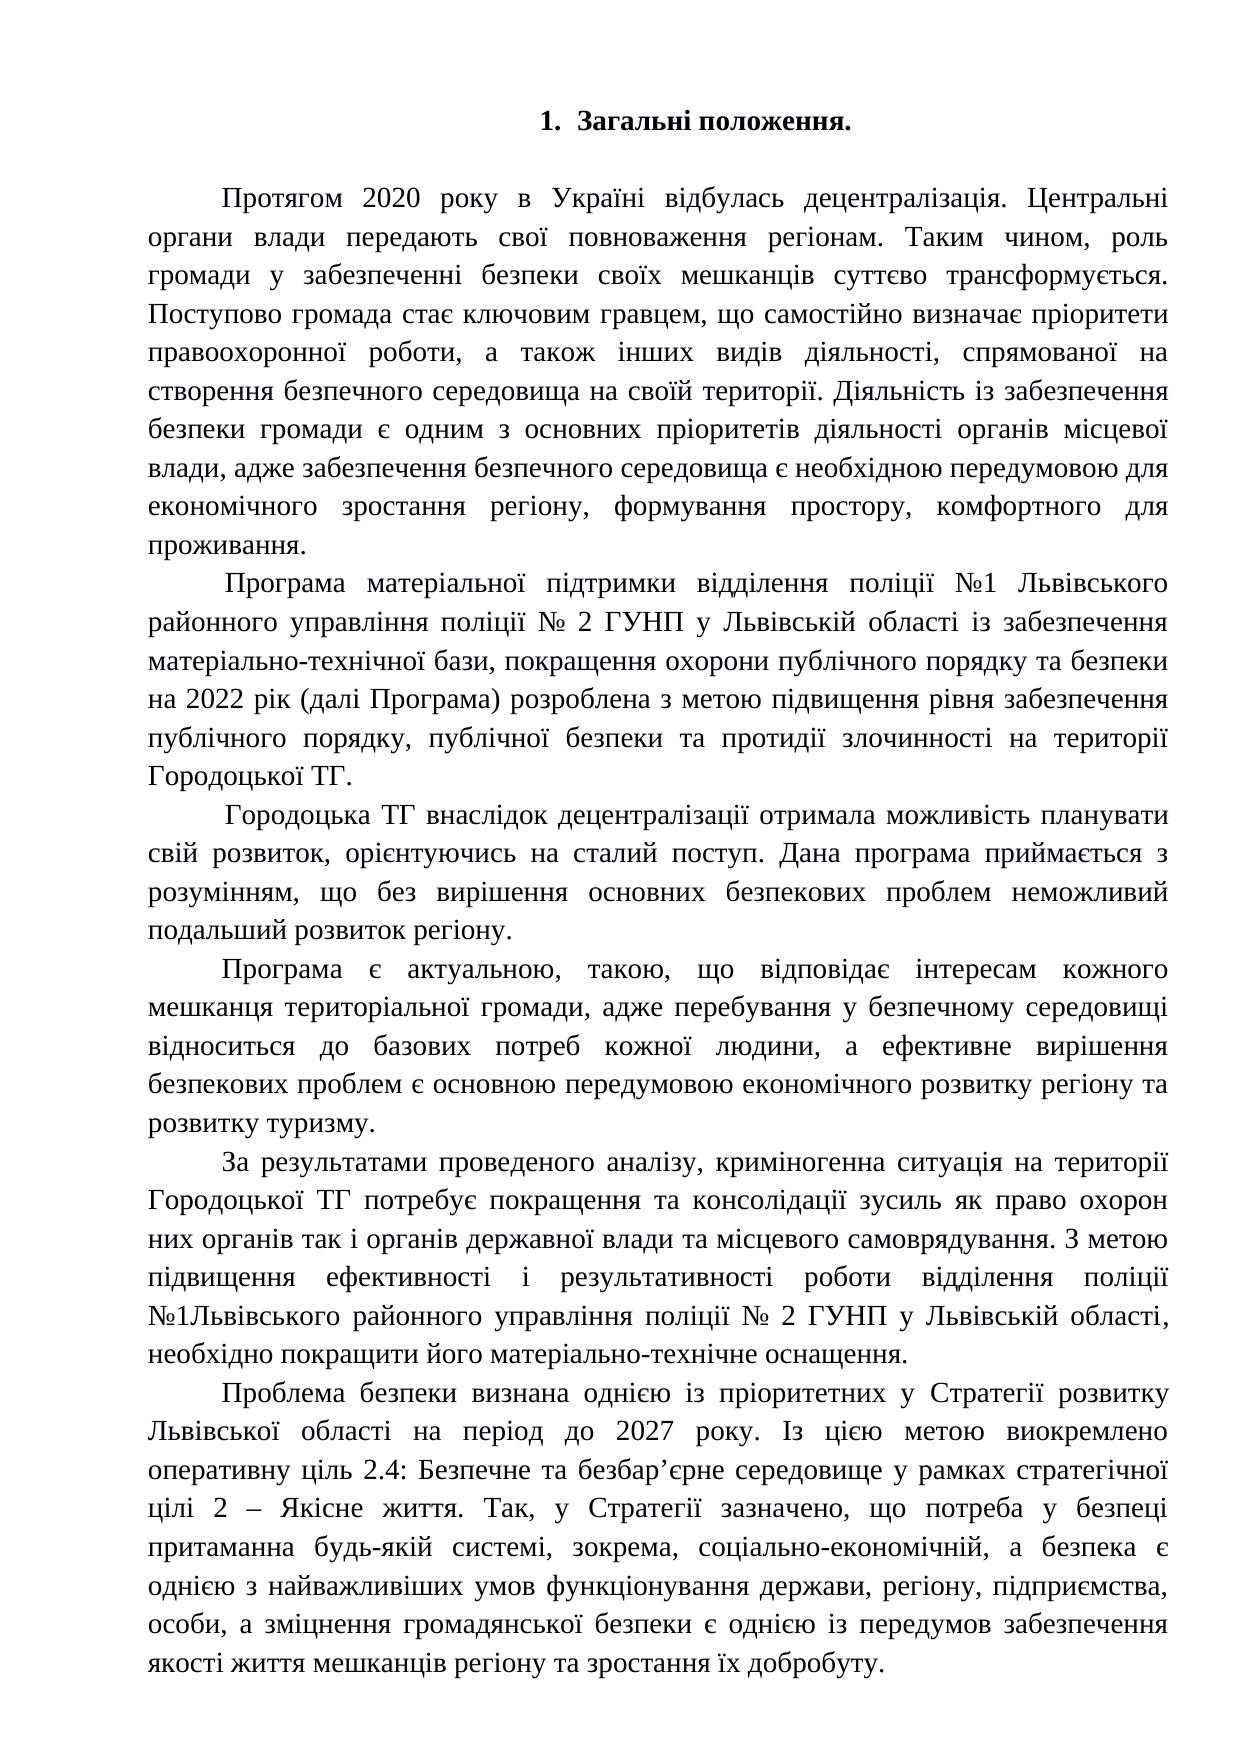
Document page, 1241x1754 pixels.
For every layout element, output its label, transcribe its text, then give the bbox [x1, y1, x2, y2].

text Проблема безпеки визнана однією із пріоритетних у Стратегії розвитку Львівської області на період до 2027 року. Із цією метою виокремлено оперативну ціль 2.4: Безпечне та безбар’єрне середовище у рамках стратегічної цілі 2 – Якісне життя. Так, у Стратегії зазначено, що потреба у безпеці притаманна будь-якій системі, зокрема, соціально-економічній, а безпека є однією з найважливіших умов функціонування держави, регіону, підприємства, особи, а зміцнення громадянської безпеки є однією із передумов забезпечення якості життя мешканців регіону та зростання їх добробуту. [148, 1375, 1169, 1678]
text За результатами проведеного аналізу, криміногенна ситуація на території Городоцької ТГ потребує покращення та консолідації зусиль як право охорон них органів так і органів державної влади та місцевого самоврядування. З метою підвищення ефективності і результативності роботи відділення поліції №1Львівського районного управління поліції № 2 ГУНП у Львівській області, необхідно покращити його матеріально-технічне оснащення. [148, 1144, 1169, 1370]
text Городоцька ТГ внаслідок децентралізації отримала можливість планувати свій розвиток, орієнтуючись на сталий поступ. Дана програма приймається з розумінням, що без вирішення основних безпекових проблем неможливий подальший розвиток регіону. [148, 797, 1169, 946]
text Програма є актуальною, такою, що відповідає інтересам кожного мешканця територіальної громади, адже перебування у безпечному середовищі відноситься до базових потреб кожної людини, а ефективне вирішення безпекових проблем є основною передумовою економічного розвитку регіону та розвитку туризму. [148, 951, 1169, 1139]
text Програма матеріальної підтримки відділення поліції №1 Львівського районного управління поліції № 2 ГУНП у Львівській області із забезпечення матеріально-технічної бази, покращення охорони публічного порядку та безпеки на 2022 рік (далі Програма) розроблена з метою підвищення рівня забезпечення публічного порядку, публічної безпеки та протидії злочинності на території Городоцької ТГ. [148, 566, 1169, 792]
text Протягом 2020 року в Україні відбулась децентралізація. Центральні органи влади передають свої повноваження регіонам. Таким чином, роль громади у забезпеченні безпеки своїх мешканців суттєво трансформується. Поступово громада стає ключовим гравцем, що самостійно визначає пріоритети правоохоронної роботи, а також інших видів діяльності, спрямованої на створення безпечного середовища на своїй території. Діяльність із забезпечення безпеки громади є одним з основних пріоритетів діяльності органів місцевої влади, адже забезпечення безпечного середовища є необхідною передумовою для економічного зростання регіону, формування простору, комфортного для проживання. [148, 180, 1169, 561]
list Загальні положення. [221, 103, 1169, 137]
